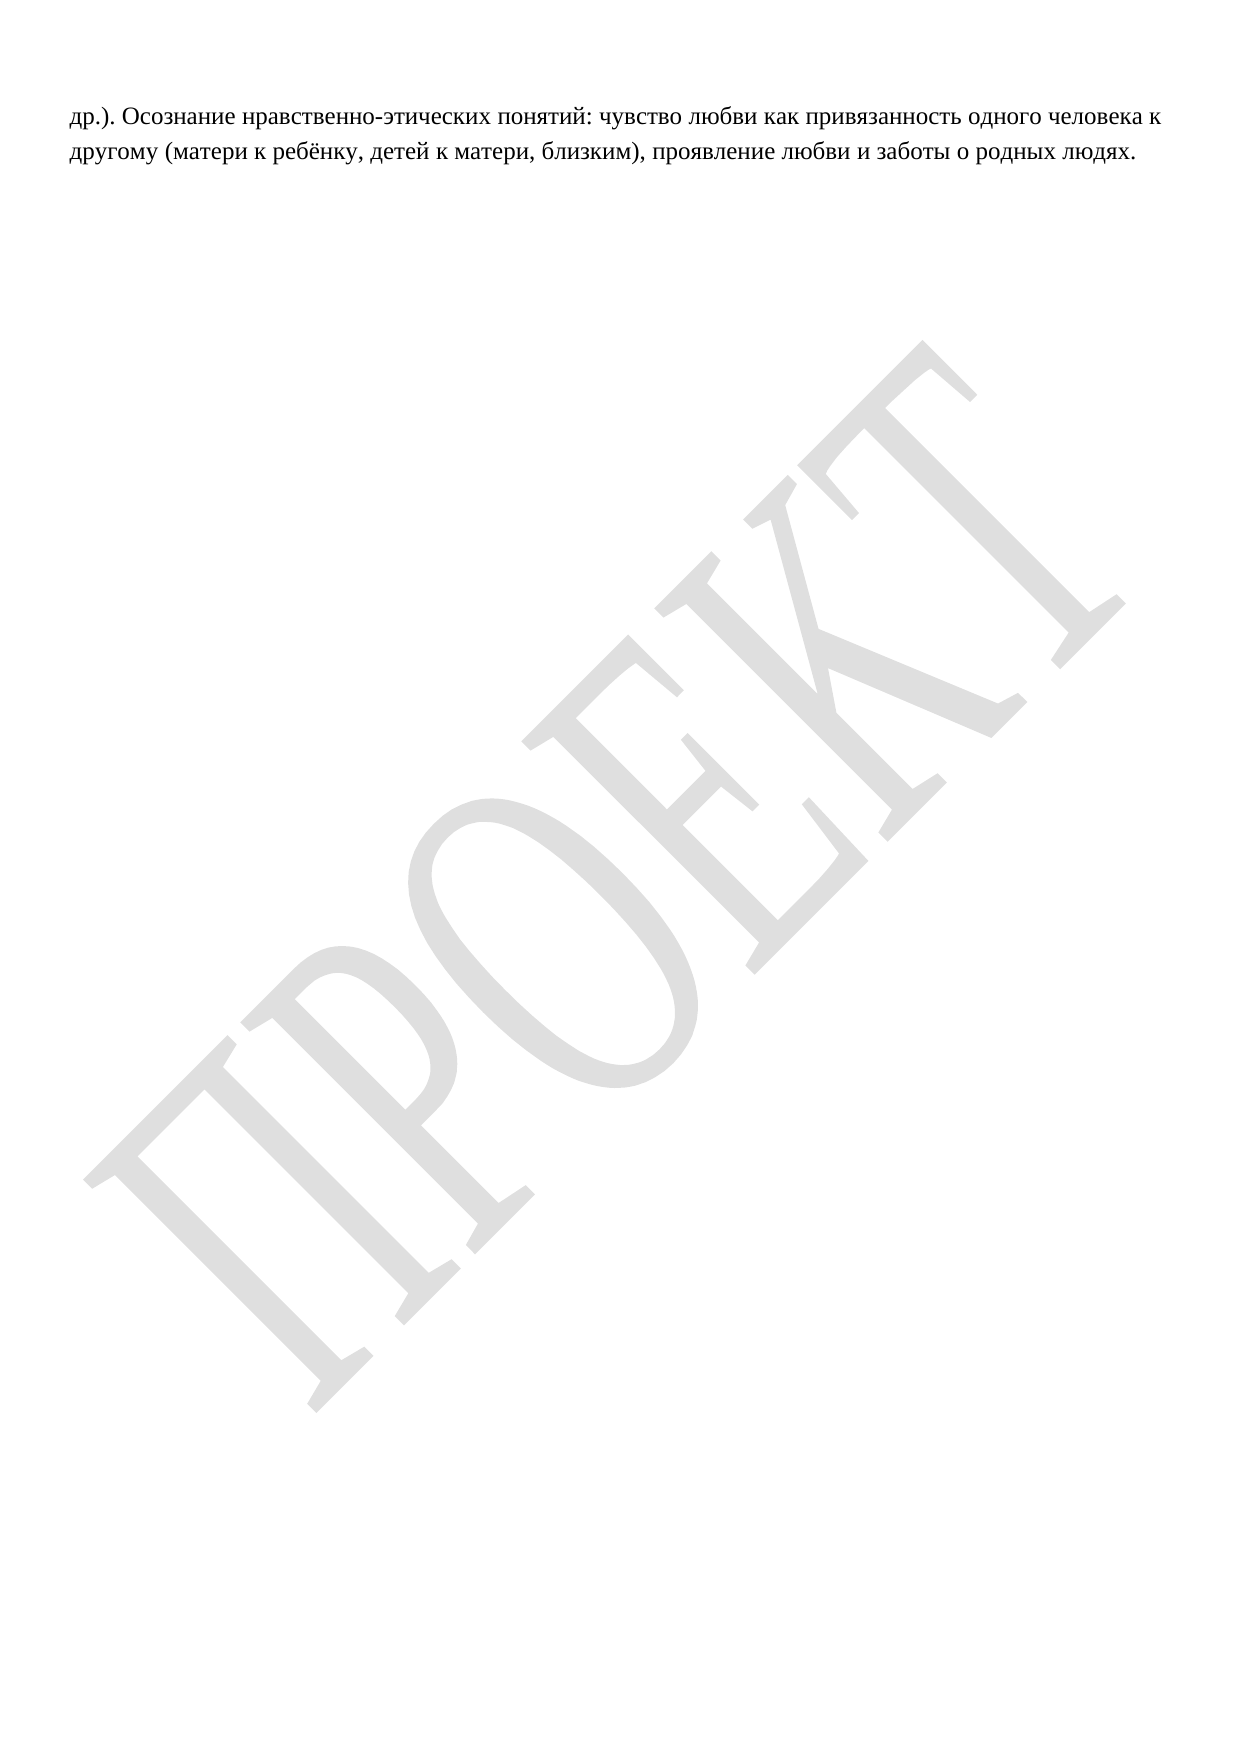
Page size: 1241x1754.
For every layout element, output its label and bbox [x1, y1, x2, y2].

text [69, 101, 1167, 165]
